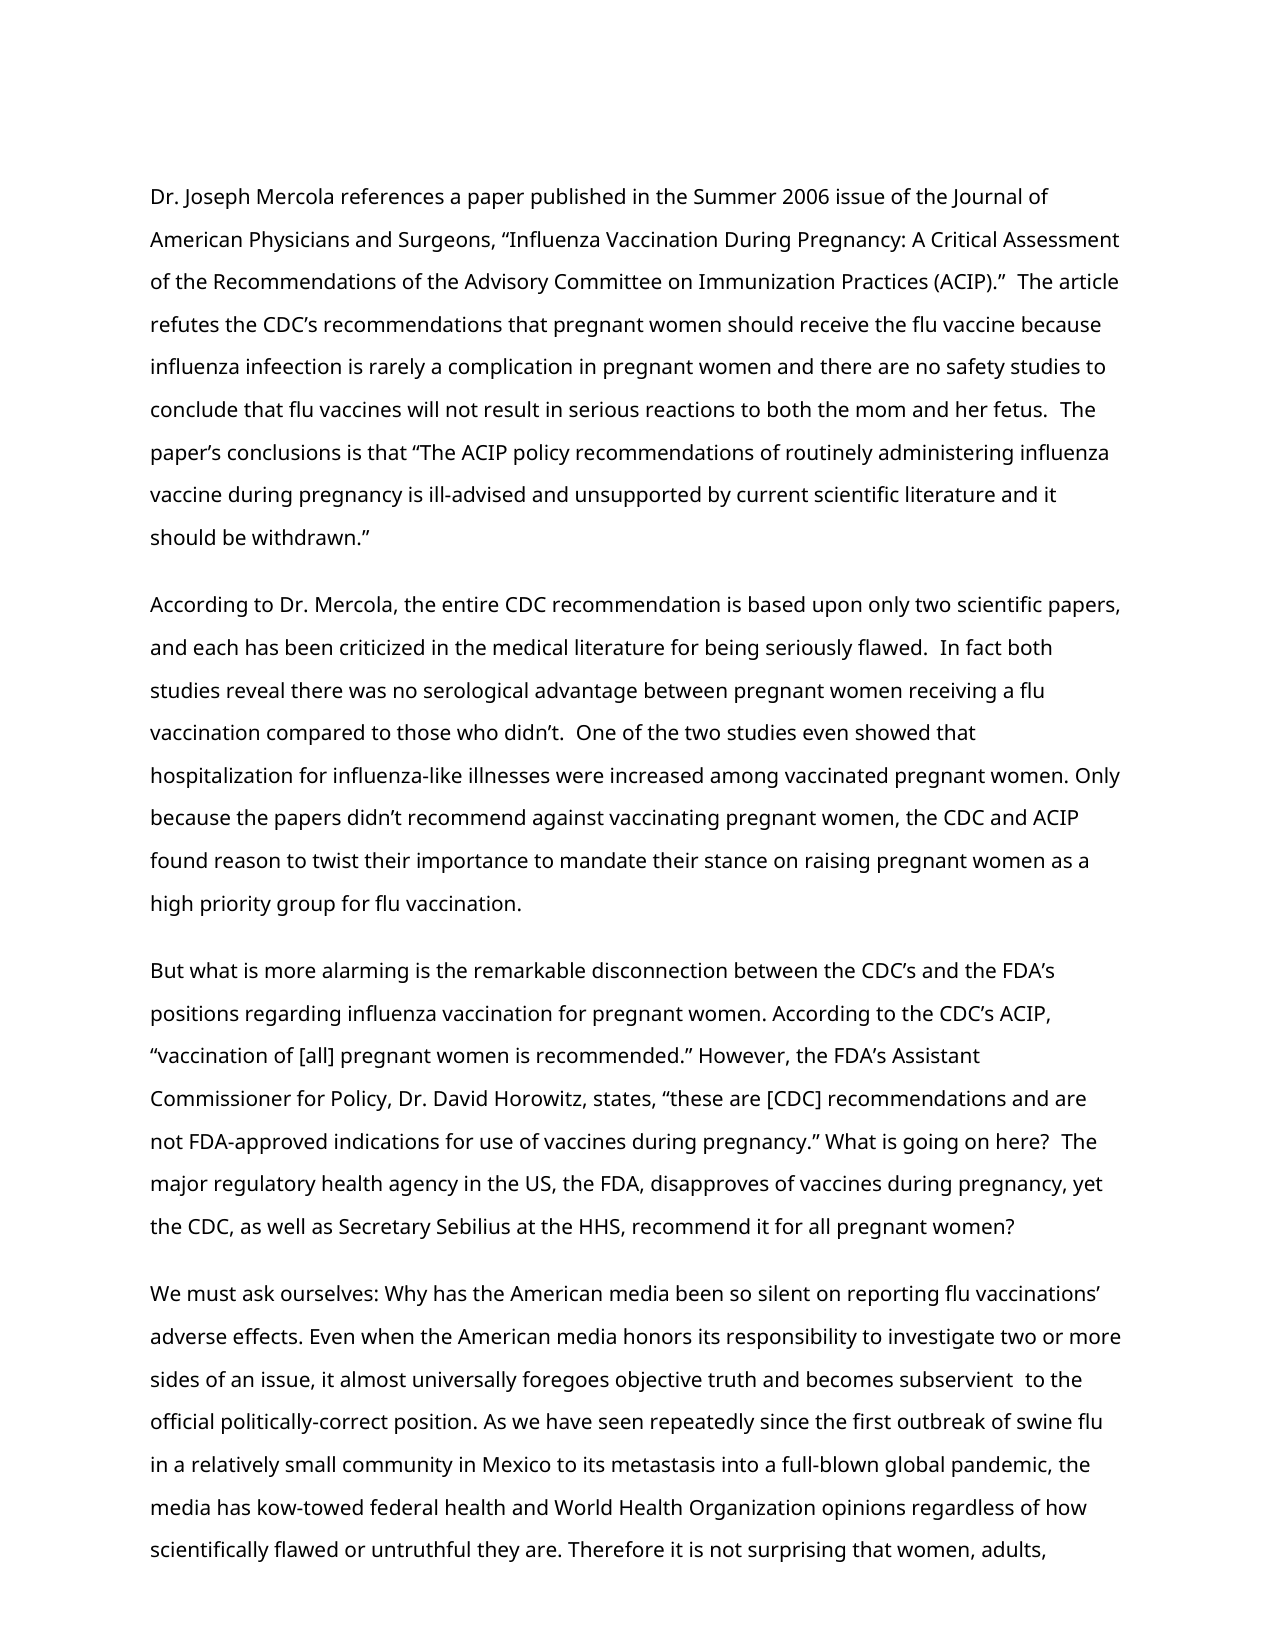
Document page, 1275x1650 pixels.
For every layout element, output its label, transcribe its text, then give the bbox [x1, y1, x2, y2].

text Dr. Joseph Mercola references a paper published in the Summer 2006 issue of the Journal of American Physicians and Surgeons, “Influenza Vaccination During Pregnancy: A Critical Assessment of the Recommendations of the Advisory Committee on Immunization Practices (ACIP).” The article refutes the CDC’s recommendations that pregnant women should receive the flu vaccine because influenza infeection is rarely a complication in pregnant women and there are no safety studies to conclude that flu vaccines will not result in serious reactions to both the mom and her fetus. The paper’s conclusions is that “The ACIP policy recommendations of routinely administering influenza vaccine during pregnancy is ill-advised and unsupported by current scientific literature and it should be withdrawn.” [150, 182, 1125, 551]
text According to Dr. Mercola, the entire CDC recommendation is based upon only two scientific papers, and each has been criticized in the medical literature for being seriously flawed. In fact both studies reveal there was no serological advantage between pregnant women receiving a flu vaccination compared to those who didn’t. One of the two studies even showed that hospitalization for influenza-like illnesses were increased among vaccinated pregnant women. Only because the papers didn’t recommend against vaccinating pregnant women, the CDC and ACIP found reason to twist their importance to mandate their stance on raising pregnant women as a high priority group for flu vaccination. [150, 591, 1125, 917]
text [150, 1279, 1125, 1564]
text But what is more alarming is the remarkable disconnection between the CDC’s and the FDA’s positions regarding influenza vaccination for pregnant women. According to the CDC’s ACIP, “vaccination of [all] pregnant women is recommended.” However, the FDA’s Assistant Commissioner for Policy, Dr. David Horowitz, states, “these are [CDC] recommendations and are not FDA-approved indications for use of vaccines during pregnancy.” What is going on here? The major regulatory health agency in the US, the FDA, disapproves of vaccines during pregnancy, yet the CDC, as well as Secretary Sebilius at the HHS, recommend it for all pregnant women? [150, 956, 1125, 1240]
